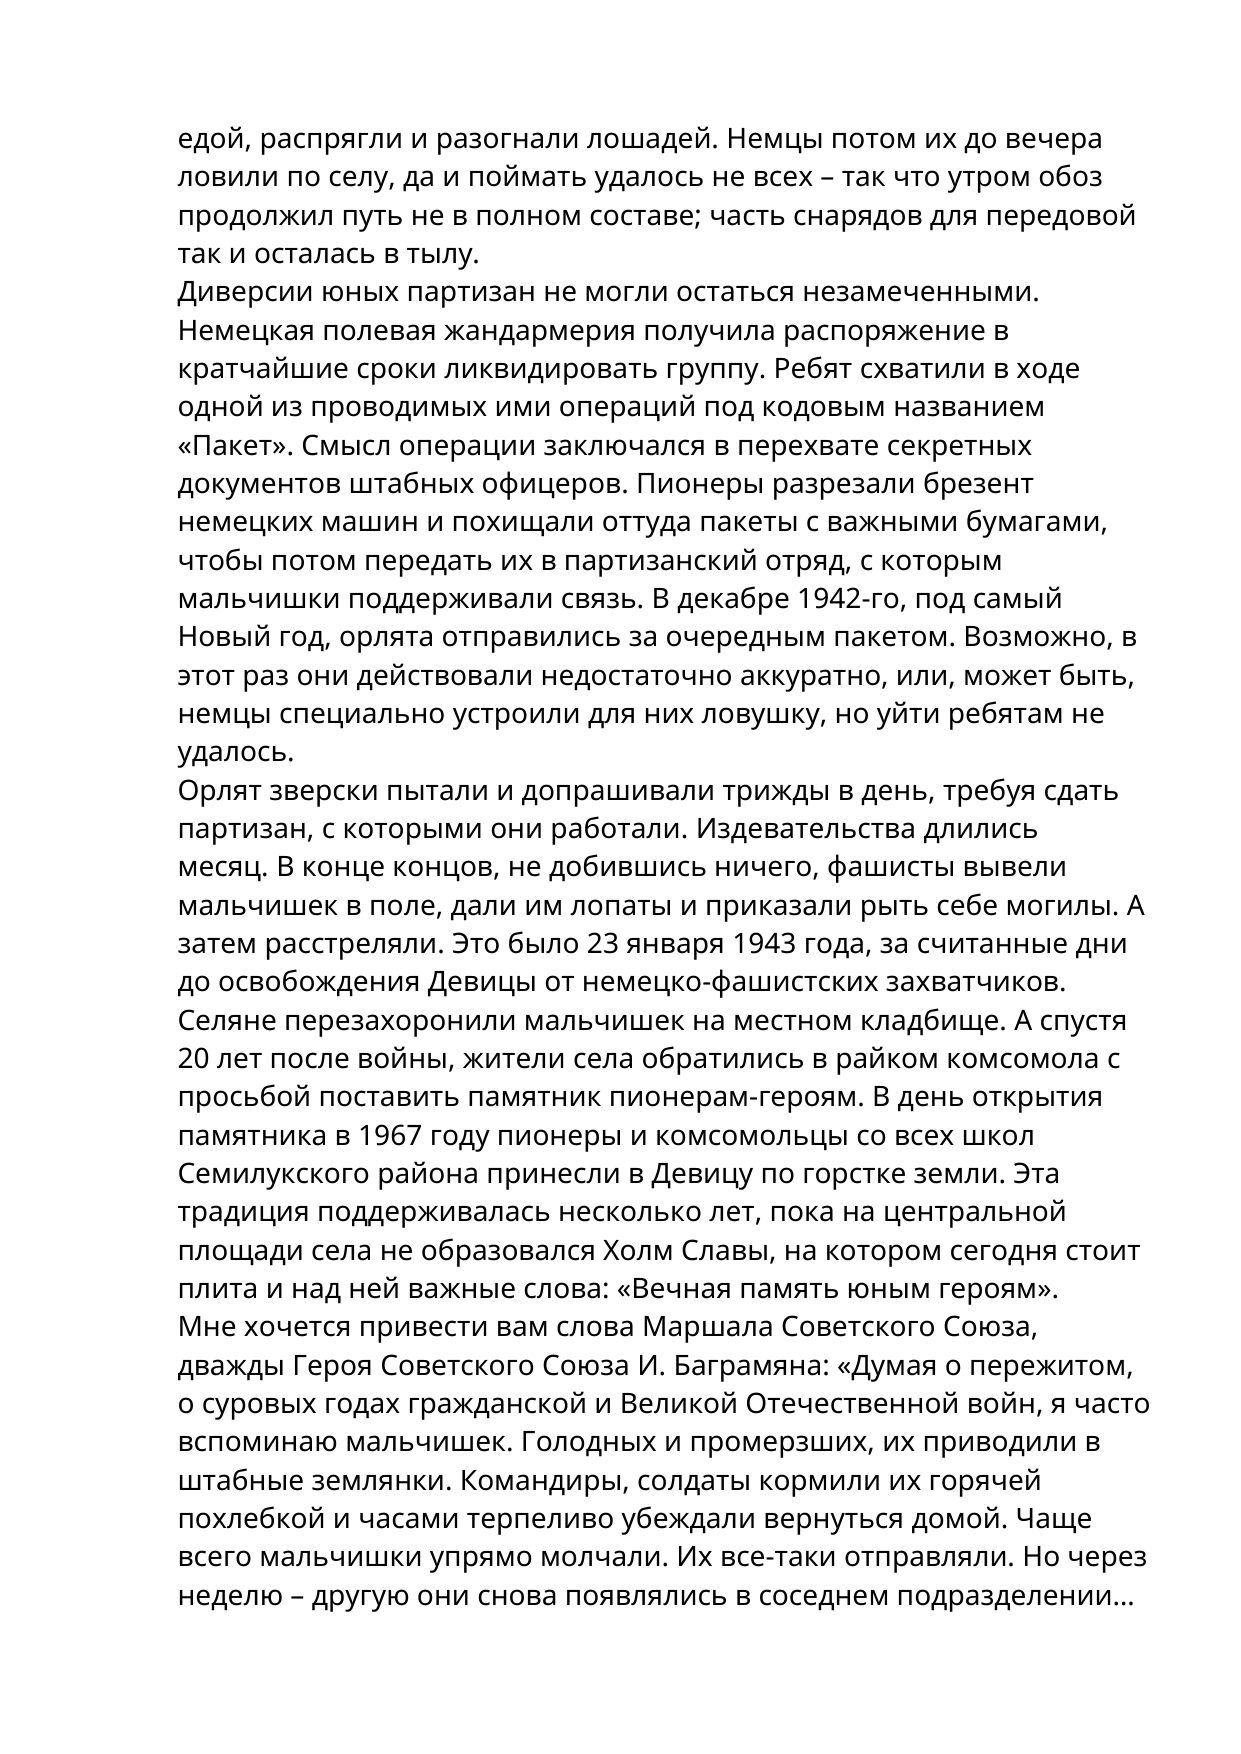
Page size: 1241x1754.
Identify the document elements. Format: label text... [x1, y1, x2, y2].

text Диверсии юных партизан не могли остаться незамеченными. Немецкая полевая жандармерия получила распоряжение в кратчайшие сроки ликвидировать группу. Ребят схватили в ходе одной из проводимых ими операций под кодовым названием «Пакет». Смысл операции заключался в перехвате секретных документов штабных офицеров. Пионеры разрезали брезент немецких машин и похищали оттуда пакеты с важными бумагами, чтобы потом передать их в партизанский отряд, с которым мальчишки поддерживали связь. В декабре 1942-го, под самый Новый год, орлята отправились за очередным пакетом. Возможно, в этот раз они действовали недостаточно аккуратно, или, может быть, немцы специально устроили для них ловушку, но уйти ребятам не удалось. [177, 271, 1152, 770]
text Селяне перезахоронили мальчишек на местном кладбище. А спустя 20 лет после войны, жители села обратились в райком комсомола с просьбой поставить памятник пионерам-героям. В день открытия памятника в 1967 году пионеры и комсомольцы со всех школ Семилукского района принесли в Девицу по горстке земли. Эта традиция поддерживалась несколько лет, пока на центральной площади села не образовался Холм Славы, на котором сегодня стоит плита и над ней важные слова: «Вечная память юным героям». [177, 1000, 1152, 1306]
text Мне хочется привести вам слова Маршала Советского Союза, дважды Героя Советского Союза И. Баграмяна: «Думая о пережитом, о суровых годах гражданской и Великой Отечественной войн, я часто вспоминаю мальчишек. Голодных и промерзших, их приводили в штабные землянки. Командиры, солдаты кормили их горячей похлебкой и часами терпеливо убеждали вернуться домой. Чаще всего мальчишки упрямо молчали. Их все-таки отправляли. Но через неделю – другую они снова появлялись в соседнем подразделении… [177, 1306, 1152, 1613]
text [177, 118, 1152, 271]
text Орлят зверски пытали и допрашивали трижды в день, требуя сдать партизан, с которыми они работали. Издевательства длились месяц. В конце концов, не добившись ничего, фашисты вывели мальчишек в поле, дали им лопаты и приказали рыть себе могилы. А затем расстреляли. Это было 23 января 1943 года, за считанные дни до освобождения Девицы от немецко-фашистских захватчиков. [177, 770, 1152, 1000]
